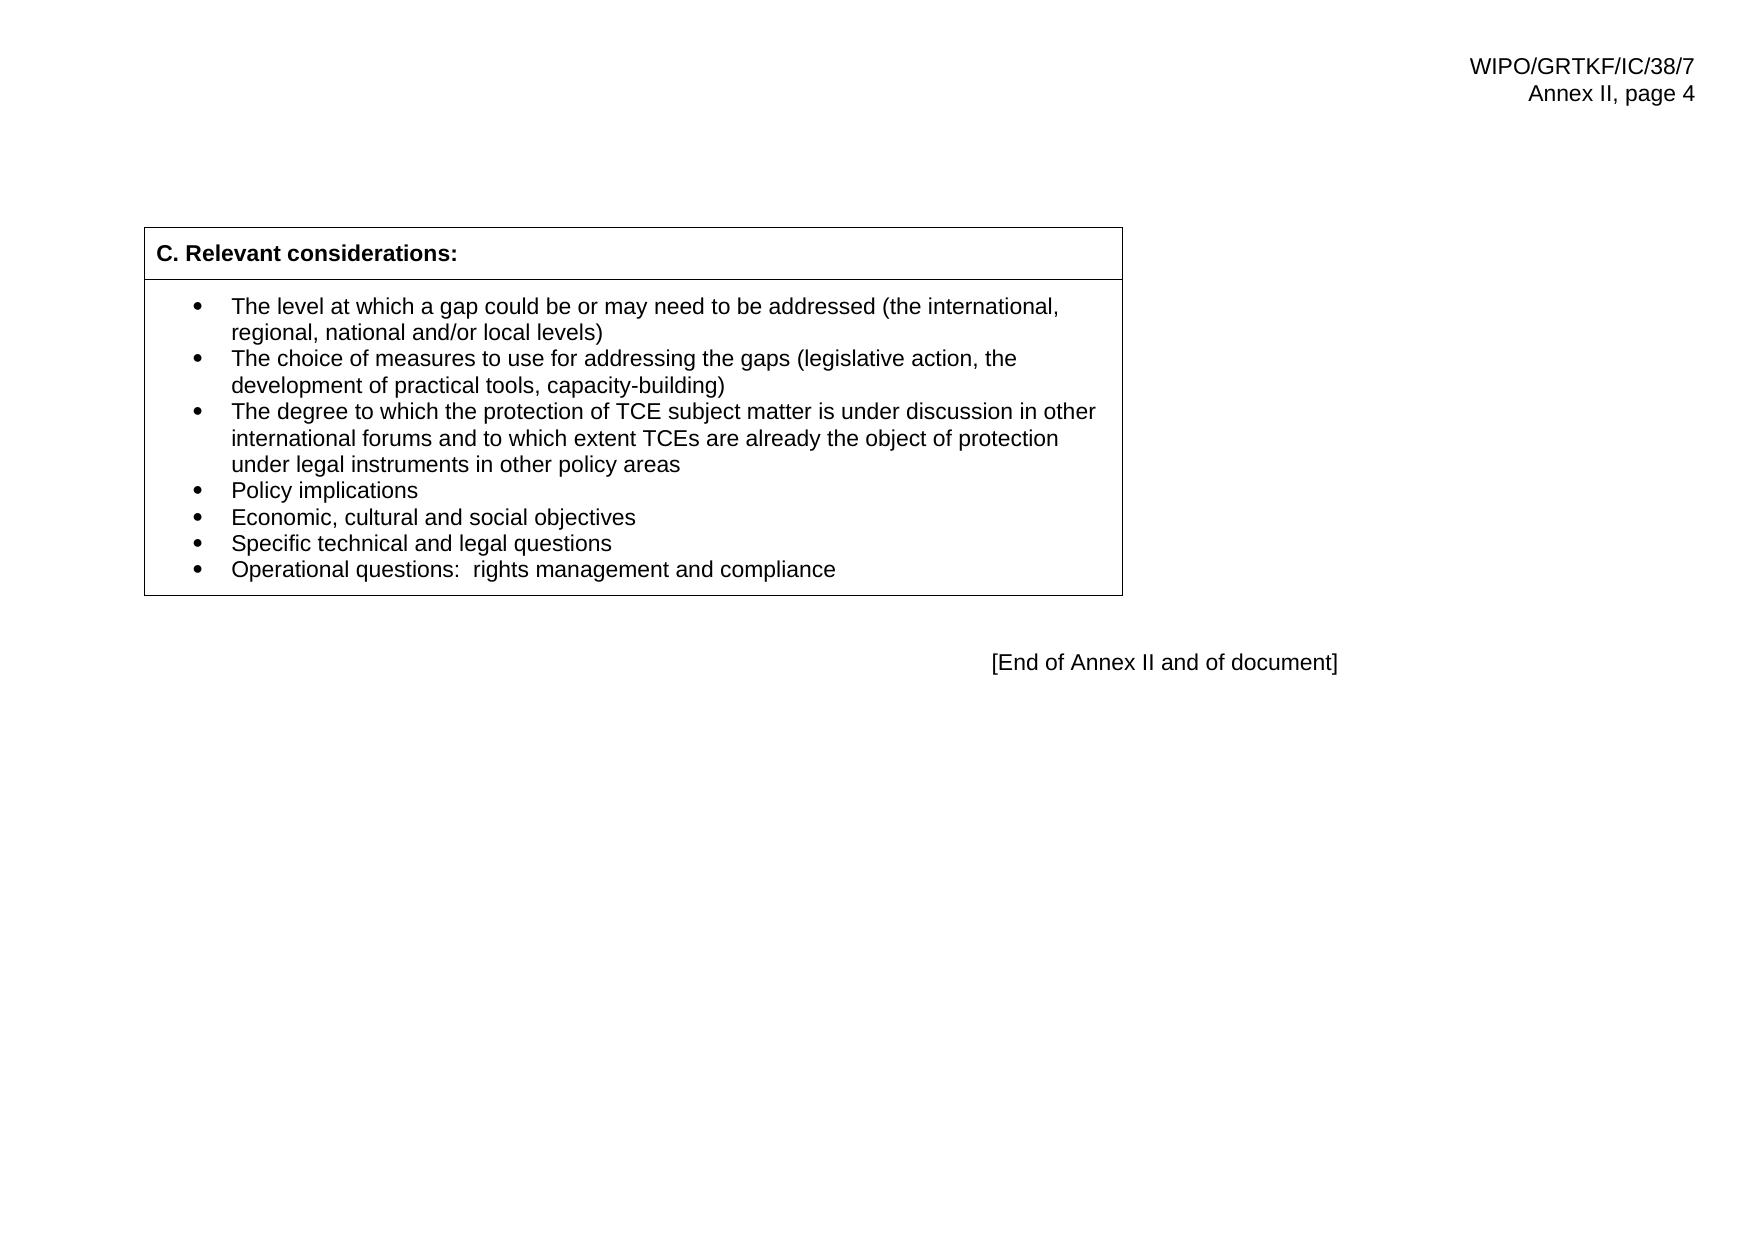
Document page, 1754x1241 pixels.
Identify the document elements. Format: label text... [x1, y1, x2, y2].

table_cell The level at which a gap could be or may need to be addressed (the international, regional, national and/or local levels) The choice of measures to use for addressing the gaps (legislative action, the development of practical tools, capacity-building) The degree to which the protection of TCE subject matter is under discussion in other international forums and to which extent TCEs are already the object of protection under legal instruments in other policy areas Policy implications Economic, cultural and social objectives Specific technical and legal questions Operational questions: rights management and compliance [145, 280, 1122, 595]
table_header C. Relevant considerations: [145, 228, 1122, 279]
text [End of Annex II and of document] [991, 649, 1695, 675]
